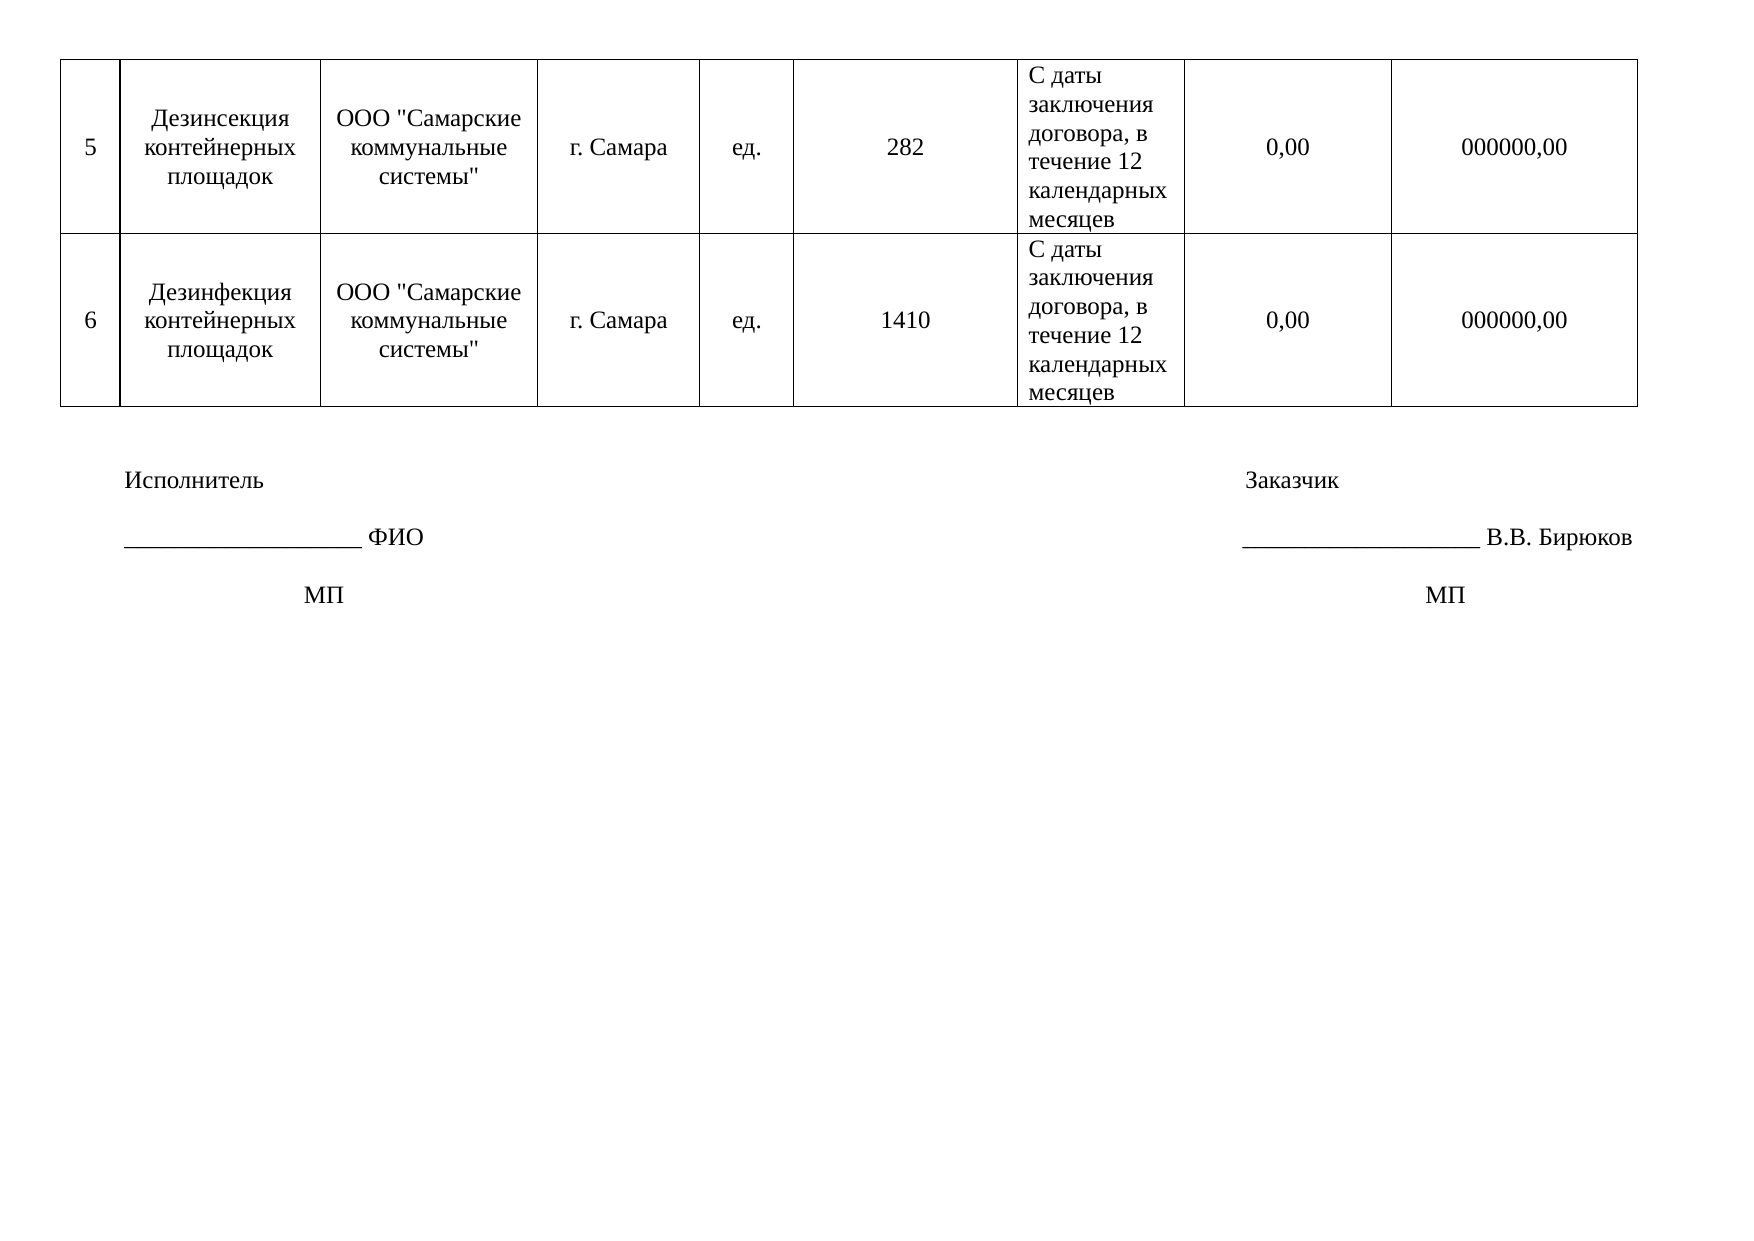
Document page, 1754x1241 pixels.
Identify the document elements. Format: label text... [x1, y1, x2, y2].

table_cell 1410 [794, 234, 1017, 406]
table_cell 000000,00 [1392, 60, 1637, 233]
text ___________________ ФИО ___________________ В.В. Бирюков [68, 522, 1701, 551]
table_cell ед. [700, 60, 793, 233]
table_cell ООО "Самарские коммунальные системы" [321, 234, 537, 406]
table_cell 282 [794, 60, 1017, 233]
table_cell 0,00 [1185, 234, 1391, 406]
table_cell 000000,00 [1392, 234, 1637, 406]
text Исполнитель Заказчик [68, 465, 1701, 493]
table_cell 6 [61, 234, 119, 406]
table_cell С даты заключения договора, в течение 12 календарных месяцев [1018, 234, 1184, 406]
table_cell г. Самара [538, 60, 699, 233]
table_cell Дезинфекция контейнерных площадок [121, 234, 320, 406]
table_cell Дезинсекция контейнерных площадок [121, 60, 320, 233]
table_cell ед. [700, 234, 793, 406]
table_cell 0,00 [1185, 60, 1391, 233]
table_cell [1018, 60, 1184, 233]
table_cell г. Самара [538, 234, 699, 406]
table_cell 5 [61, 60, 119, 233]
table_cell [321, 60, 537, 233]
text МП МП [68, 580, 1701, 608]
